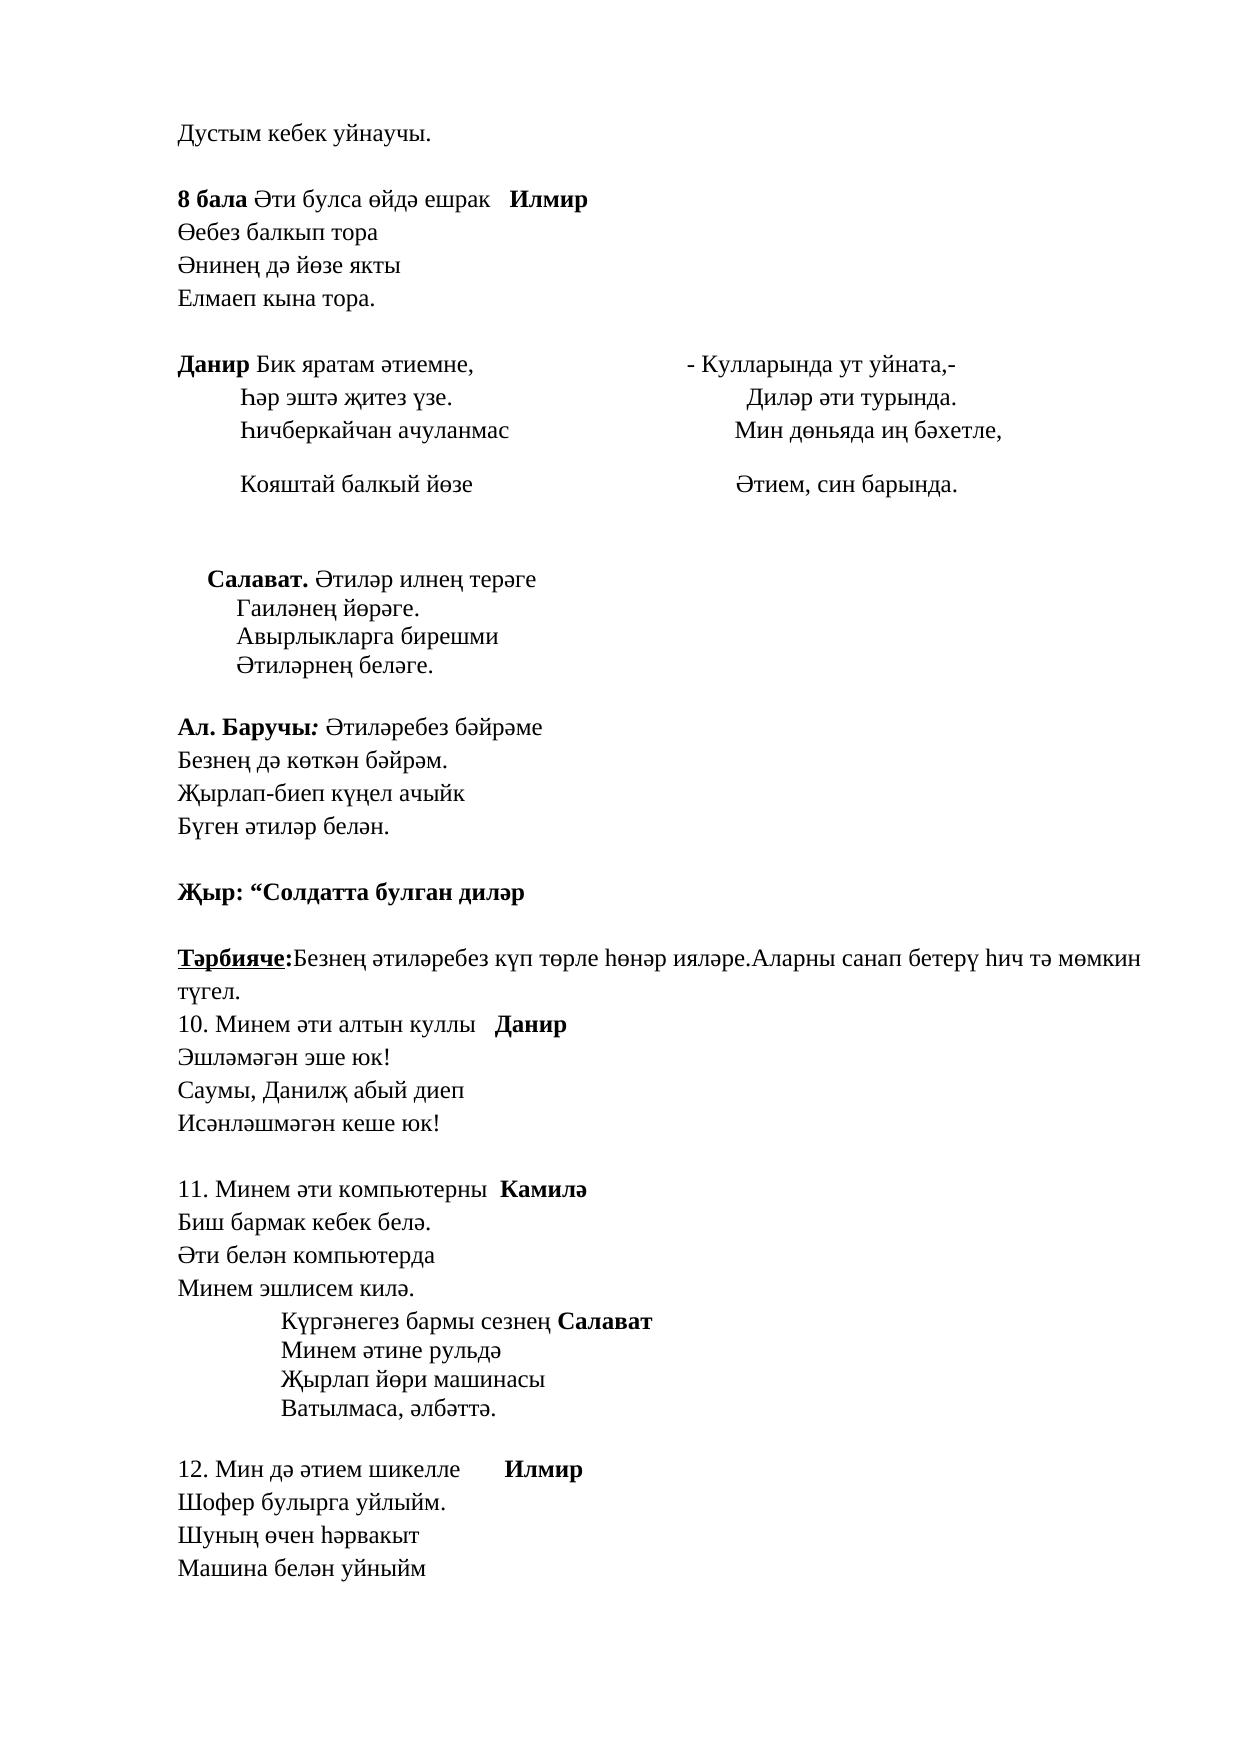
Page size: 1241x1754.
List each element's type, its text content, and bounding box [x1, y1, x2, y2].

text Авырлыкларга бирешми [177, 621, 1152, 650]
text Ал. Баручы: Әтиләребез бәйрәме [177, 712, 1152, 741]
text Саумы, Данилҗ абый диеп [177, 1075, 1152, 1104]
text Әтиләрнең беләге. [177, 650, 1152, 679]
text Өебез балкып тора [177, 217, 1152, 246]
text 10. Минем әти алтын куллы Данир [177, 1009, 1152, 1038]
text Ватылмаса, әлбәттә. [177, 1393, 1152, 1421]
text Биш бармак кебек белә. [177, 1207, 1152, 1236]
text 11. Минем әти компьютерны Камилә [177, 1174, 1152, 1203]
text Эшләмәгән эше юк! [177, 1042, 1152, 1071]
text 12. Мин дә әтием шикелле Илмир [177, 1454, 1152, 1483]
text Җыр: “Солдатта булган диләр [177, 877, 1152, 906]
text 8 бала Әти булса өйдә ешрак Илмир [177, 184, 1152, 213]
text Тәрбияче:Безнең әтиләребез күп төрле һөнәр ияләре.Аларны санап бетерү һич тә мөмкин түгел. [177, 943, 1152, 1005]
text Машина белән уйныйм [177, 1553, 1152, 1582]
text Дустым кебек уйнаучы. [177, 118, 1152, 147]
text Әнинең дә йөзе якты [177, 250, 1152, 279]
text Кояштай балкый йөзе Әтием, син барында. [177, 469, 1152, 498]
text Һичберкайчан ачуланмас Мин дөньяда иң бәхетле, [177, 415, 1152, 444]
text Елмаеп кына тора. [177, 283, 1152, 312]
text Гаиләнең йөрәге. [177, 593, 1152, 621]
text Һәр эштә җитез үзе. Диләр әти турында. [177, 382, 1152, 411]
text Әти белән компьютерда [177, 1240, 1152, 1269]
text Безнең дә көткән бәйрәм. [177, 745, 1152, 774]
text Җырлап йөри машинасы [177, 1364, 1152, 1393]
text Минем эшлисем килә. [177, 1273, 1152, 1302]
text Шуның өчен һәрвакыт [177, 1520, 1152, 1549]
text Шофер булырга уйлыйм. [177, 1487, 1152, 1516]
text Бүген әтиләр белән. [177, 811, 1152, 840]
text Исәнләшмәгән кеше юк! [177, 1108, 1152, 1137]
text Минем әтине рульдә [177, 1335, 1152, 1364]
text Җырлап-биеп күңел ачыйк [177, 778, 1152, 807]
text Данир Бик яратам әтиемне, - Кулларында ут уйната,- [177, 349, 1152, 378]
text Күргәнегез бармы сезнең Салават [177, 1306, 1152, 1335]
text Салават. Әтиләр илнең терәге [177, 564, 1152, 593]
